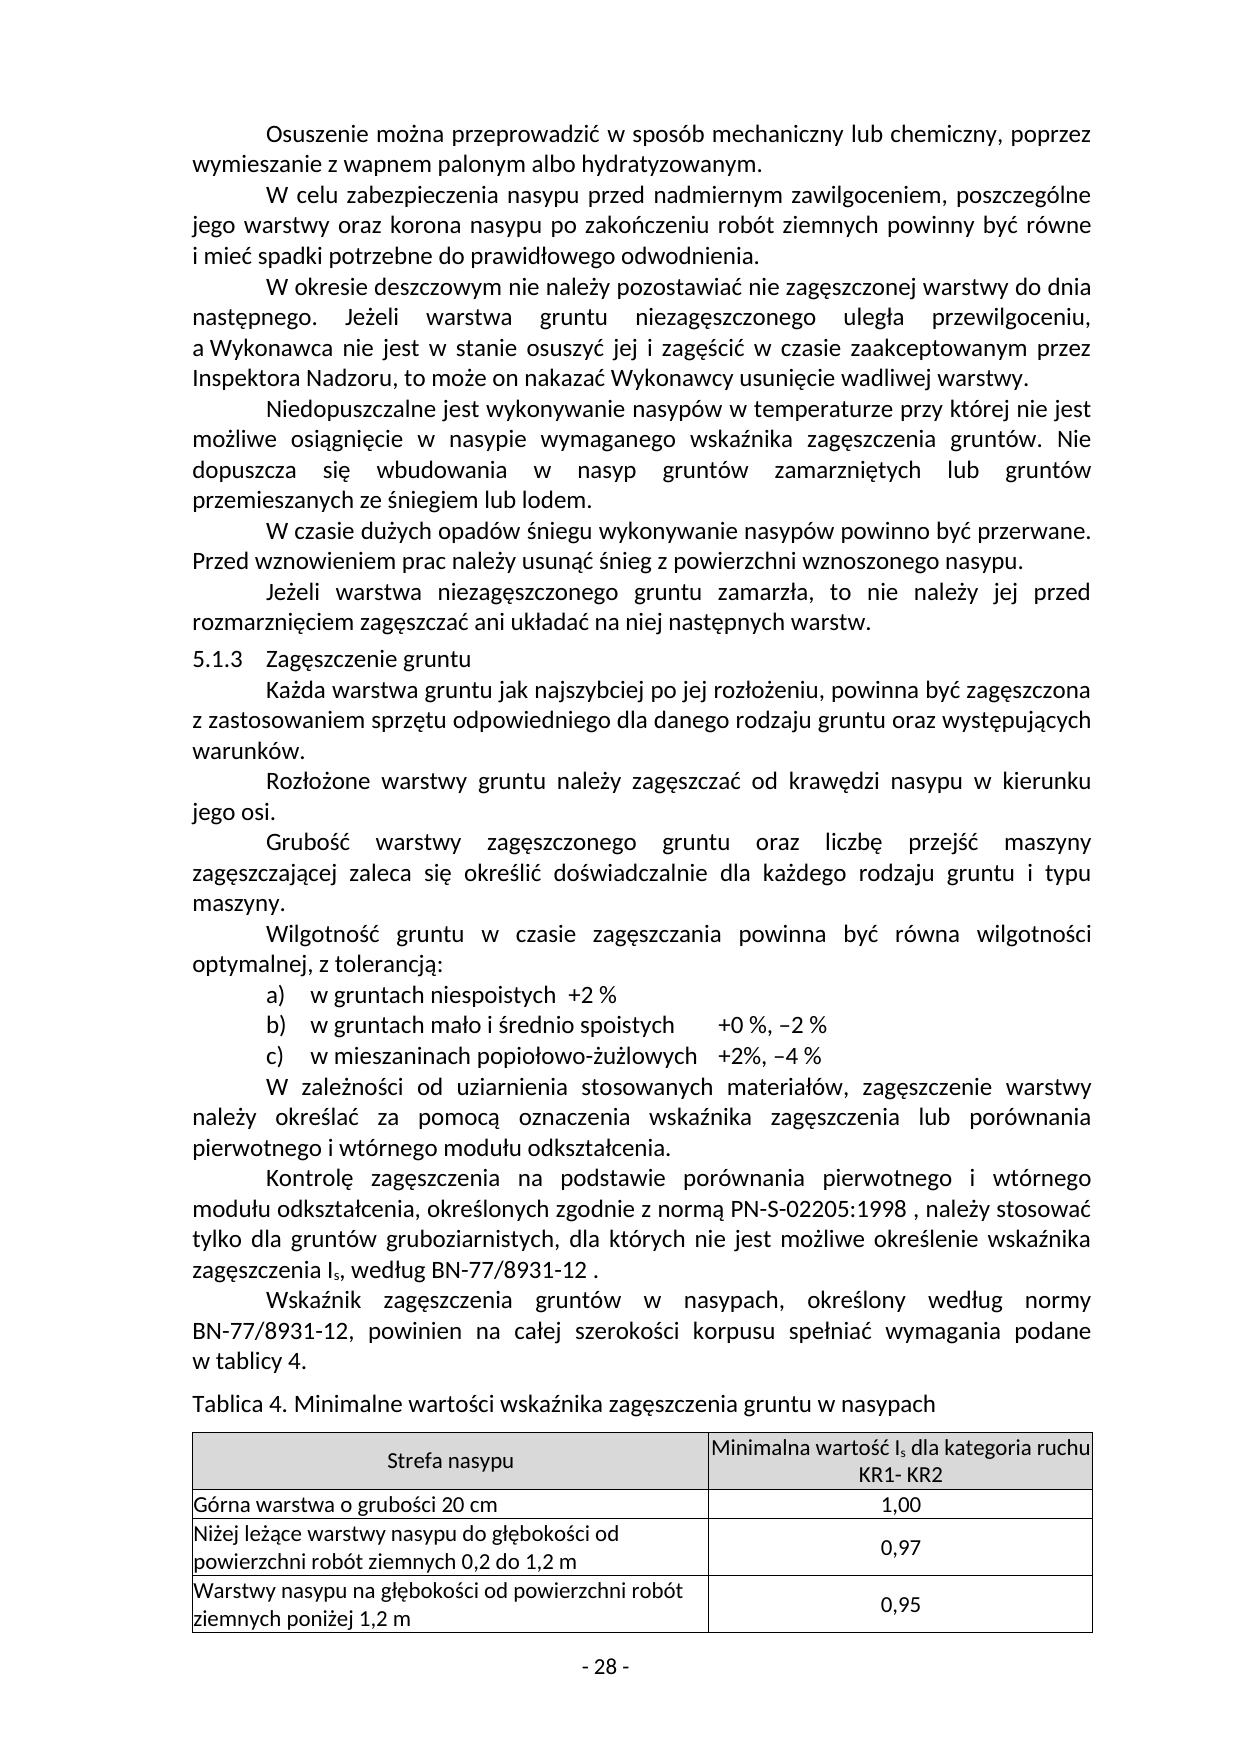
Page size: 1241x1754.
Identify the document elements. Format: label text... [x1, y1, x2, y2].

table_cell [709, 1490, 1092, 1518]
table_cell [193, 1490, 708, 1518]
text W zależności od uziarnienia stosowanych materiałów, zagęszczenie warstwy należy określać za pomocą oznaczenia wskaźnika zagęszczenia lub porównania pierwotnego i wtórnego modułu odkształcenia. [192, 1071, 1092, 1162]
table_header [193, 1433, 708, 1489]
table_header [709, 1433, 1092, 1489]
text Kontrolę zagęszczenia na podstawie porównania pierwotnego i wtórnego modułu odkształcenia, określonych zgodnie z normą PN-S-02205:1998 , należy stosować tylko dla gruntów gruboziarnistych, dla których nie jest możliwe określenie wskaźnika zagęszczenia Is, według BN-77/8931-12 . [192, 1162, 1092, 1284]
text Każda warstwa gruntu jak najszybciej po jej rozłożeniu, powinna być zagęszczona z zastosowaniem sprzętu odpowiedniego dla danego rodzaju gruntu oraz występujących warunków. [192, 674, 1092, 765]
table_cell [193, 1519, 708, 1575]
text W czasie dużych opadów śniegu wykonywanie nasypów powinno być przerwane. Przed wznowieniem prac należy usunąć śnieg z powierzchni wznoszonego nasypu. [192, 515, 1092, 576]
text Wilgotność gruntu w czasie zagęszczania powinna być równa wilgotności optymalnej, z tolerancją: [192, 918, 1092, 979]
text W okresie deszczowym nie należy pozostawiać nie zagęszczonej warstwy do dnia następnego. Jeżeli warstwa gruntu niezagęszczonego uległa przewilgoceniu, a Wykonawca nie jest w stanie osuszyć jej i zagęścić w czasie zaakceptowanym przez Inspektora Nadzoru, to może on nakazać Wykonawcy usunięcie wadliwej warstwy. [192, 271, 1092, 393]
subtitle Zagęszczenie gruntu [192, 643, 1092, 674]
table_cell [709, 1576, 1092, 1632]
list w gruntach niespoistych +2 % [266, 979, 1092, 1009]
text Jeżeli warstwa niezagęszczonego gruntu zamarzła, to nie należy jej przed rozmarznięciem zagęszczać ani układać na niej następnych warstw. [192, 576, 1092, 637]
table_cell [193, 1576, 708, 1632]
text Osuszenie można przeprowadzić w sposób mechaniczny lub chemiczny, poprzez wymieszanie z wapnem palonym albo hydratyzowanym. [192, 118, 1092, 179]
list w mieszaninach popiołowo-żużlowych +2%, –4 % [266, 1040, 1092, 1071]
text W celu zabezpieczenia nasypu przed nadmiernym zawilgoceniem, poszczególne jego warstwy oraz korona nasypu po zakończeniu robót ziemnych powinny być równe i mieć spadki potrzebne do prawidłowego odwodnienia. [192, 179, 1092, 271]
text Grubość warstwy zagęszczonego gruntu oraz liczbę przejść maszyny zagęszczającej zaleca się określić doświadczalnie dla każdego rodzaju gruntu i typu maszyny. [192, 826, 1092, 918]
list w gruntach mało i średnio spoistych +0 %, –2 % [266, 1010, 1092, 1040]
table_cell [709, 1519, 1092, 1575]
text Wskaźnik zagęszczenia gruntów w nasypach, określony według normy BN-77/8931-12, powinien na całej szerokości korpusu spełniać wymagania podane w tablicy 4. [192, 1284, 1092, 1376]
text Tablica 4. Minimalne wartości wskaźnika zagęszczenia gruntu w nasypach [192, 1388, 1092, 1419]
text Rozłożone warstwy gruntu należy zagęszczać od krawędzi nasypu w kierunku jego osi. [192, 765, 1092, 826]
text Niedopuszczalne jest wykonywanie nasypów w temperaturze przy której nie jest możliwe osiągnięcie w nasypie wymaganego wskaźnika zagęszczenia gruntów. Nie dopuszcza się wbudowania w nasyp gruntów zamarzniętych lub gruntów przemieszanych ze śniegiem lub lodem. [192, 393, 1092, 515]
